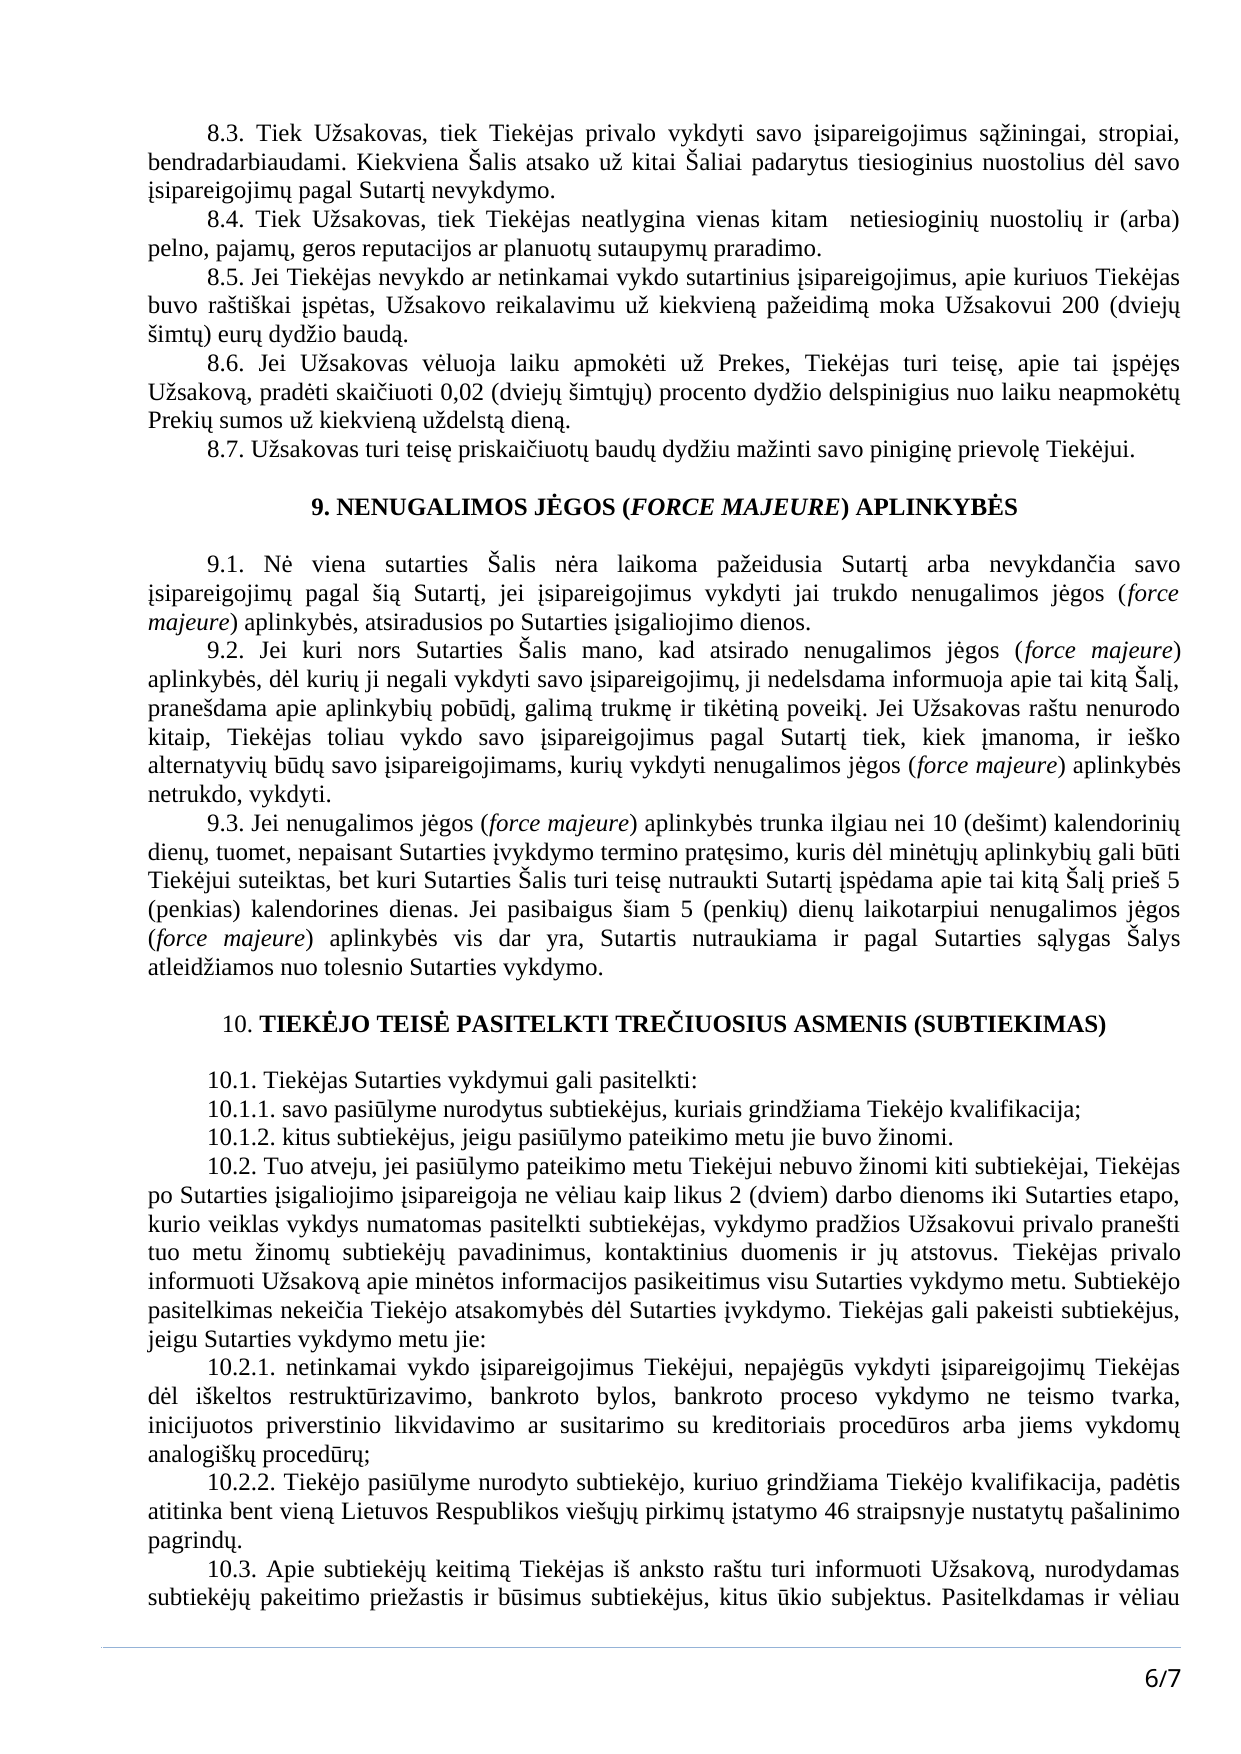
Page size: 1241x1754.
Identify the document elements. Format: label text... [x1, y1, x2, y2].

text 10.2. Tuo atveju, jei pasiūlymo pateikimo metu Tiekėjui nebuvo žinomi kiti subtiekėjai, Tiekėjas po Sutarties įsigaliojimo įsipareigoja ne vėliau kaip likus 2 (dviem) darbo dienoms iki Sutarties etapo, kurio veiklas vykdys numatomas pasitelkti subtiekėjas, vykdymo pradžios Užsakovui privalo pranešti tuo metu žinomų subtiekėjų pavadinimus, kontaktinius duomenis ir jų atstovus. Tiekėjas privalo informuoti Užsakovą apie minėtos informacijos pasikeitimus visu Sutarties vykdymo metu. Subtiekėjo pasitelkimas nekeičia Tiekėjo atsakomybės dėl Sutarties įvykdymo. Tiekėjas gali pakeisti subtiekėjus, jeigu Sutarties vykdymo metu jie: [148, 1151, 1181, 1352]
text 10.1.1. savo pasiūlyme nurodytus subtiekėjus, kuriais grindžiama Tiekėjo kvalifikacija; [148, 1094, 1181, 1122]
text 10.2.2. Tiekėjo pasiūlyme nurodyto subtiekėjo, kuriuo grindžiama Tiekėjo kvalifikacija, padėtis atitinka bent vieną Lietuvos Respublikos viešųjų pirkimų įstatymo 46 straipsnyje nustatytų pašalinimo pagrindų. [148, 1467, 1181, 1554]
text 9. NENUGALIMOS JĖGOS (Force Majeure) APLINKYBĖS [148, 492, 1181, 521]
text 8.4. Tiek Užsakovas, tiek Tiekėjas neatlygina vienas kitam netiesioginių nuostolių ir (arba) pelno, pajamų, geros reputacijos ar planuotų sutaupymų praradimo. [148, 204, 1181, 262]
text 9.2. Jei kuri nors Sutarties Šalis mano, kad atsirado nenugalimos jėgos (force majeure) aplinkybės, dėl kurių ji negali vykdyti savo įsipareigojimų, ji nedelsdama informuoja apie tai kitą Šalį, pranešdama apie aplinkybių pobūdį, galimą trukmę ir tikėtiną poveikį. Jei Užsakovas raštu nenurodo kitaip, Tiekėjas toliau vykdo savo įsipareigojimus pagal Sutartį tiek, kiek įmanoma, ir ieško alternatyvių būdų savo įsipareigojimams, kurių vykdyti nenugalimos jėgos (force majeure) aplinkybės netrukdo, vykdyti. [148, 636, 1181, 808]
text 10.2.1. netinkamai vykdo įsipareigojimus Tiekėjui, nepajėgūs vykdyti įsipareigojimų Tiekėjas dėl iškeltos restruktūrizavimo, bankroto bylos, bankroto proceso vykdymo ne teismo tvarka, inicijuotos priverstinio likvidavimo ar susitarimo su kreditoriais procedūros arba jiems vykdomų analogiškų procedūrų; [148, 1352, 1181, 1467]
text 10. TIEKĖJO TEISĖ PASITELKTI TREČIUOSIUS ASMENIS (SUBTIEKIMAS) [148, 1009, 1181, 1038]
text 8.7. Užsakovas turi teisę priskaičiuotų baudų dydžiu mažinti savo piniginę prievolę Tiekėjui. [148, 434, 1181, 463]
text 9.3. Jei nenugalimos jėgos (force majeure) aplinkybės trunka ilgiau nei 10 (dešimt) kalendorinių dienų, tuomet, nepaisant Sutarties įvykdymo termino pratęsimo, kuris dėl minėtųjų aplinkybių gali būti Tiekėjui suteiktas, bet kuri Sutarties Šalis turi teisę nutraukti Sutartį įspėdama apie tai kitą Šalį prieš 5 (penkias) kalendorines dienas. Jei pasibaigus šiam 5 (penkių) dienų laikotarpiui nenugalimos jėgos (force majeure) aplinkybės vis dar yra, Sutartis nutraukiama ir pagal Sutarties sąlygas Šalys atleidžiamos nuo tolesnio Sutarties vykdymo. [148, 808, 1181, 981]
text 9.1. Nė viena sutarties Šalis nėra laikoma pažeidusia Sutartį arba nevykdančia savo įsipareigojimų pagal šią Sutartį, jei įsipareigojimus vykdyti jai trukdo nenugalimos jėgos (force majeure) aplinkybės, atsiradusios po Sutarties įsigaliojimo dienos. [148, 549, 1181, 636]
text 10.1. Tiekėjas Sutarties vykdymui gali pasitelkti: [148, 1065, 1181, 1094]
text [148, 1554, 1181, 1611]
text 8.3. Tiek Užsakovas, tiek Tiekėjas privalo vykdyti savo įsipareigojimus sąžiningai, stropiai, bendradarbiaudami. Kiekviena Šalis atsako už kitai Šaliai padarytus tiesioginius nuostolius dėl savo įsipareigojimų pagal Sutartį nevykdymo. [148, 118, 1181, 204]
text 8.5. Jei Tiekėjas nevykdo ar netinkamai vykdo sutartinius įsipareigojimus, apie kuriuos Tiekėjas buvo raštiškai įspėtas, Užsakovo reikalavimu už kiekvieną pažeidimą moka Užsakovui 200 (dviejų šimtų) eurų dydžio baudą. [148, 262, 1181, 348]
text 8.6. Jei Užsakovas vėluoja laiku apmokėti už Prekes, Tiekėjas turi teisę, apie tai įspėjęs Užsakovą, pradėti skaičiuoti 0,02 (dviejų šimtųjų) procento dydžio delspinigius nuo laiku neapmokėtų Prekių sumos už kiekvieną uždelstą dieną. [148, 348, 1181, 434]
text 10.1.2. kitus subtiekėjus, jeigu pasiūlymo pateikimo metu jie buvo žinomi. [148, 1122, 1181, 1151]
